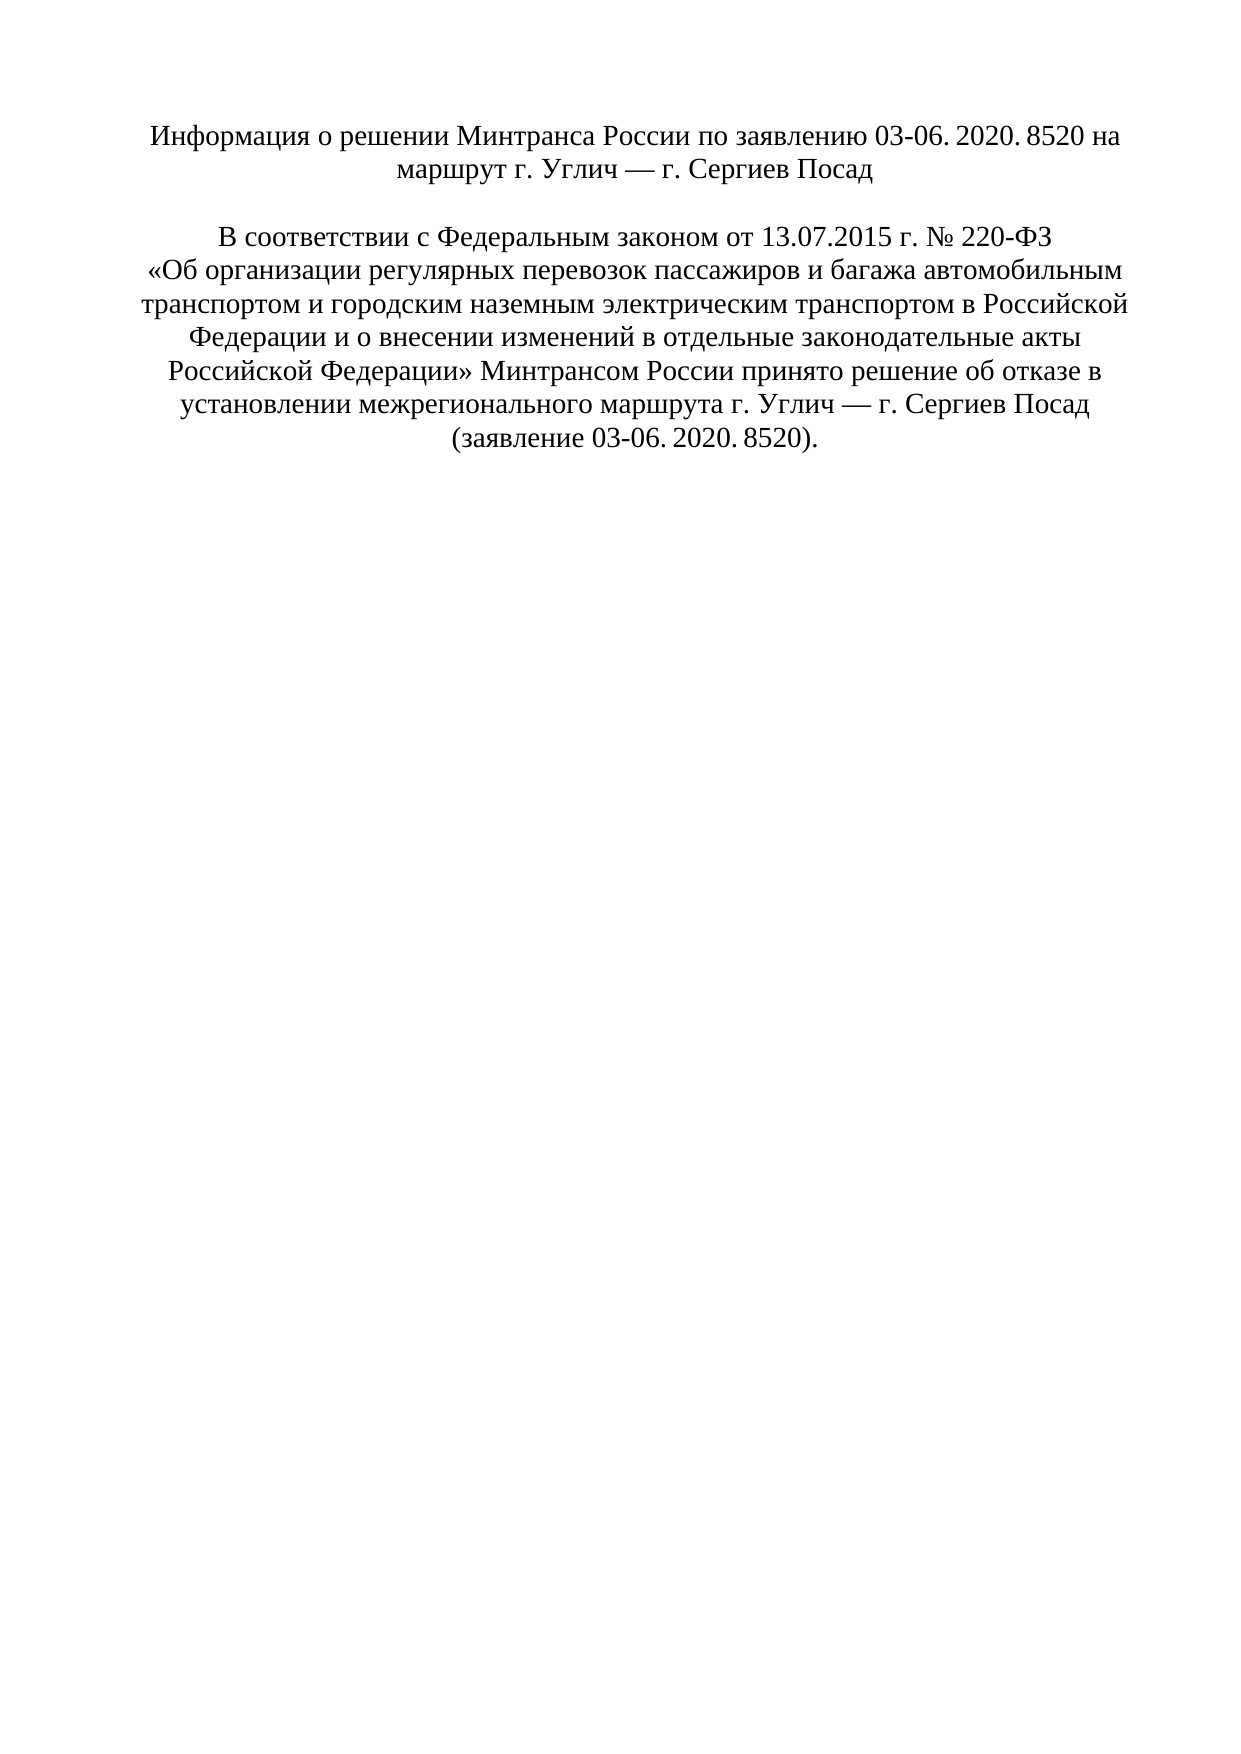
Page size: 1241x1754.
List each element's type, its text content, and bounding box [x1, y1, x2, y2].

text В соответствии с Федеральным законом от 13.07.2015 г. № 220-ФЗ «Об организации регулярных перевозок пассажиров и багажа автомобильным транспортом и городским наземным электрическим транспортом в Российской Федерации и о внесении изменений в отдельные законодательные акты Российской Федерации» Минтрансом России принято решение об отказе в установлении межрегионального маршрута г. Углич — г. Сергиев Посад (заявление 03-06. 2020. 8520). [118, 219, 1152, 453]
text Информация о решении Минтранса России по заявлению 03-06. 2020. 8520 на маршрут г. Углич — г. Сергиев Посад [118, 118, 1152, 185]
